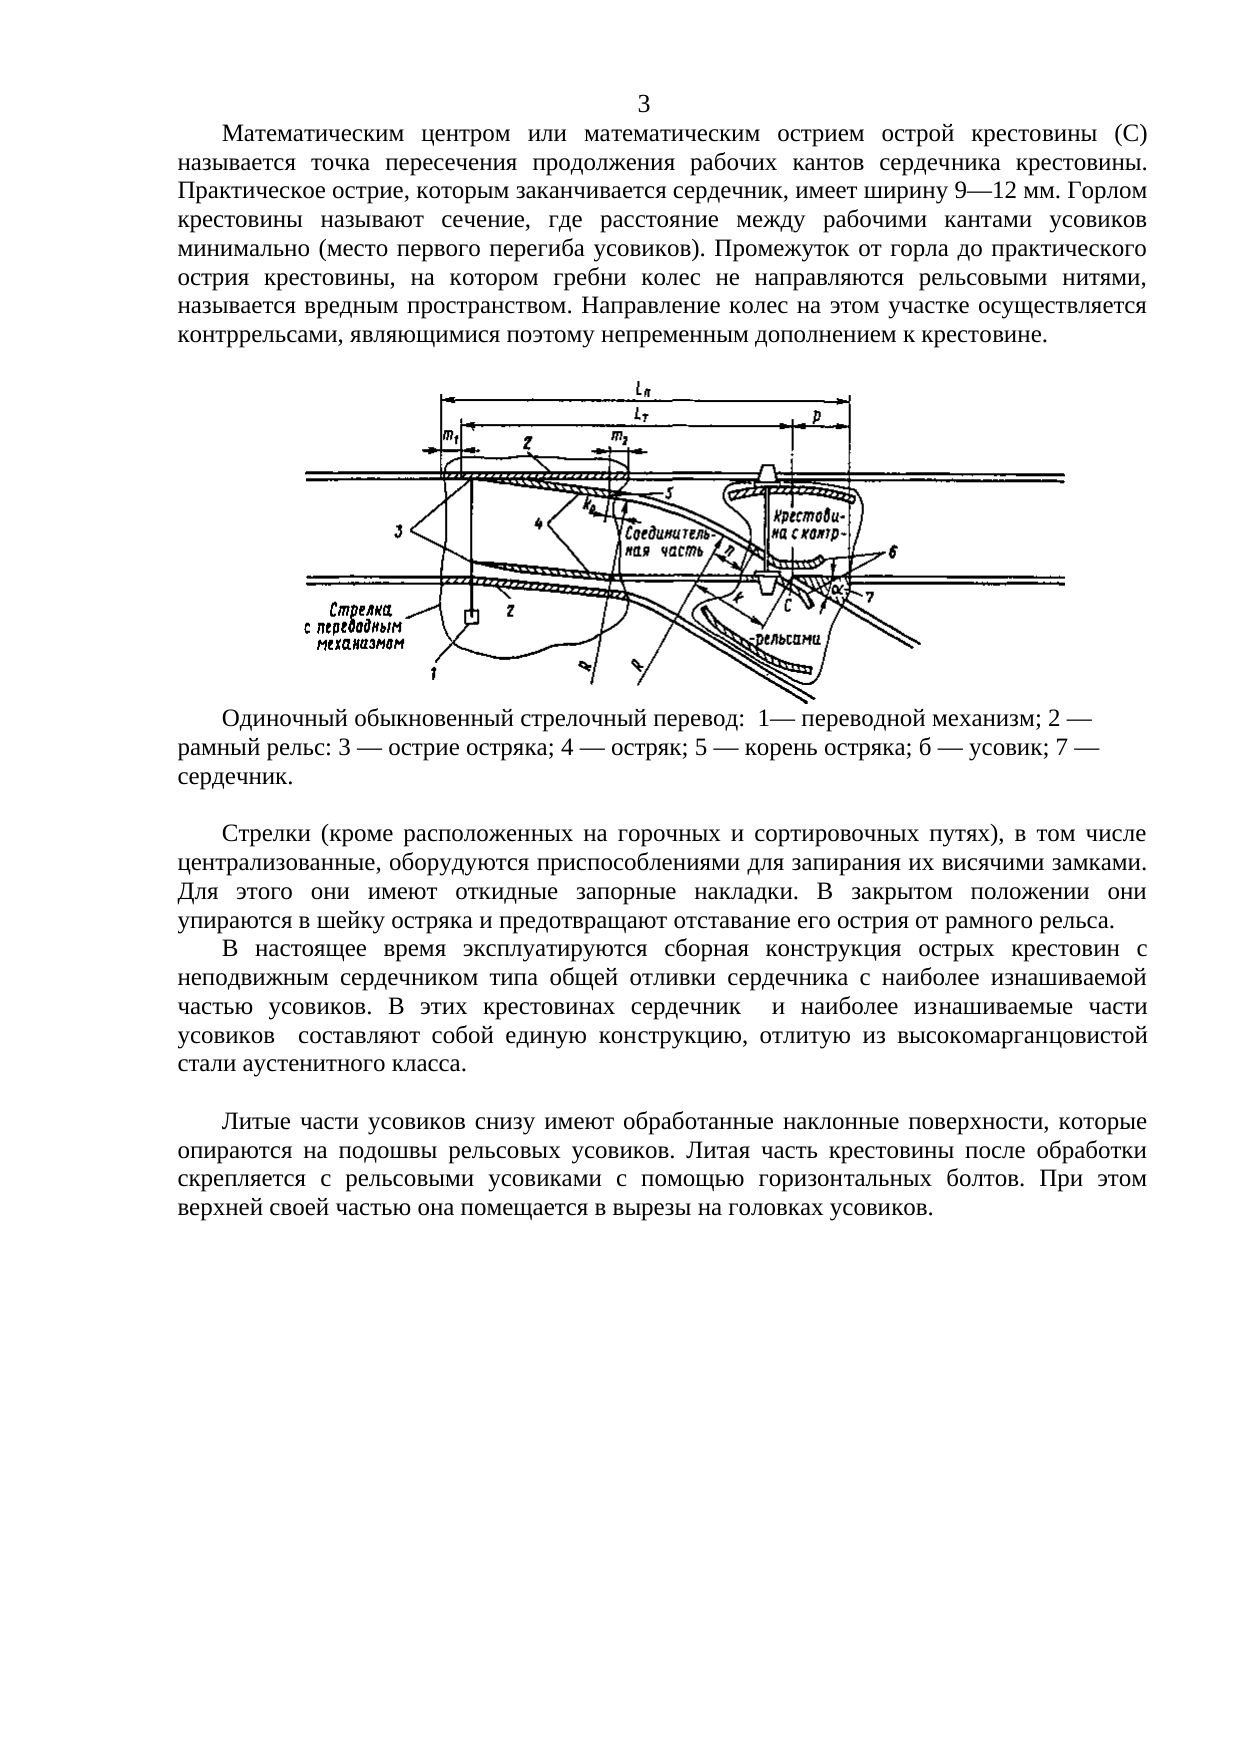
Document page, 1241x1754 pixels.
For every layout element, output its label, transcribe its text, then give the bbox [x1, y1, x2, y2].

text Стрелки (кроме расположенных на горочных и сортировочных путях), в том числе централизованные, оборудуются приспособлениями для запирания их висячими замками. Для этого они имеют откидные запорные накладки. В закрытом положении они упираются в шейку остряка и предотвращают отставание его острия от рамного рельса. [177, 818, 1148, 933]
text В настоящее время эксплуатируются сборная конструкция острых крестовин с неподвижным сердечником типа общей отливки сердечника с наиболее изнашиваемой частью усовиков. В этих крестовинах сердечник и наиболее изнашиваемые части усовиков составляют собой единую конструкцию, отлитую из высокомарганцовистой стали аустенитного класса. [177, 933, 1148, 1077]
text Одиночный обыкновенный стрелочный перевод: 1— переводной механизм; 2 — рамный рельс: 3 — острие остряка; 4 — остряк; 5 — корень остряка; б — усовик; 7 — сердечник. [177, 703, 1148, 790]
text Литые части усовиков снизу имеют обработанные наклонные поверхности, которые опираются на подошвы рельсовых усовиков. Литая часть крестовины после обработки скрепляется с рельсовыми усовиками с помощью горизонтальных болтов. При этом верхней своей частью она помещается в вырезы на головках усовиков. [177, 1106, 1148, 1221]
picture [304, 381, 1065, 704]
text Математическим центром или математическим острием острой крестовины (С) называется точка пересечения продолжения рабочих кантов сердечника крестовины. Практическое острие, которым заканчивается сердечник, имеет ширину 9—12 мм. Горлом крестовины называют сечение, где расстояние между рабочими кантами усовиков минимально (место первого перегиба усовиков). Промежуток от горла до практического острия крестовины, на котором гребни колес не направляются рельсовыми нитями, называется вредным пространством. Направление колес на этом участке осуществляется контррельсами, являющимися поэтому непременным дополнением к крестовине. [177, 118, 1148, 348]
